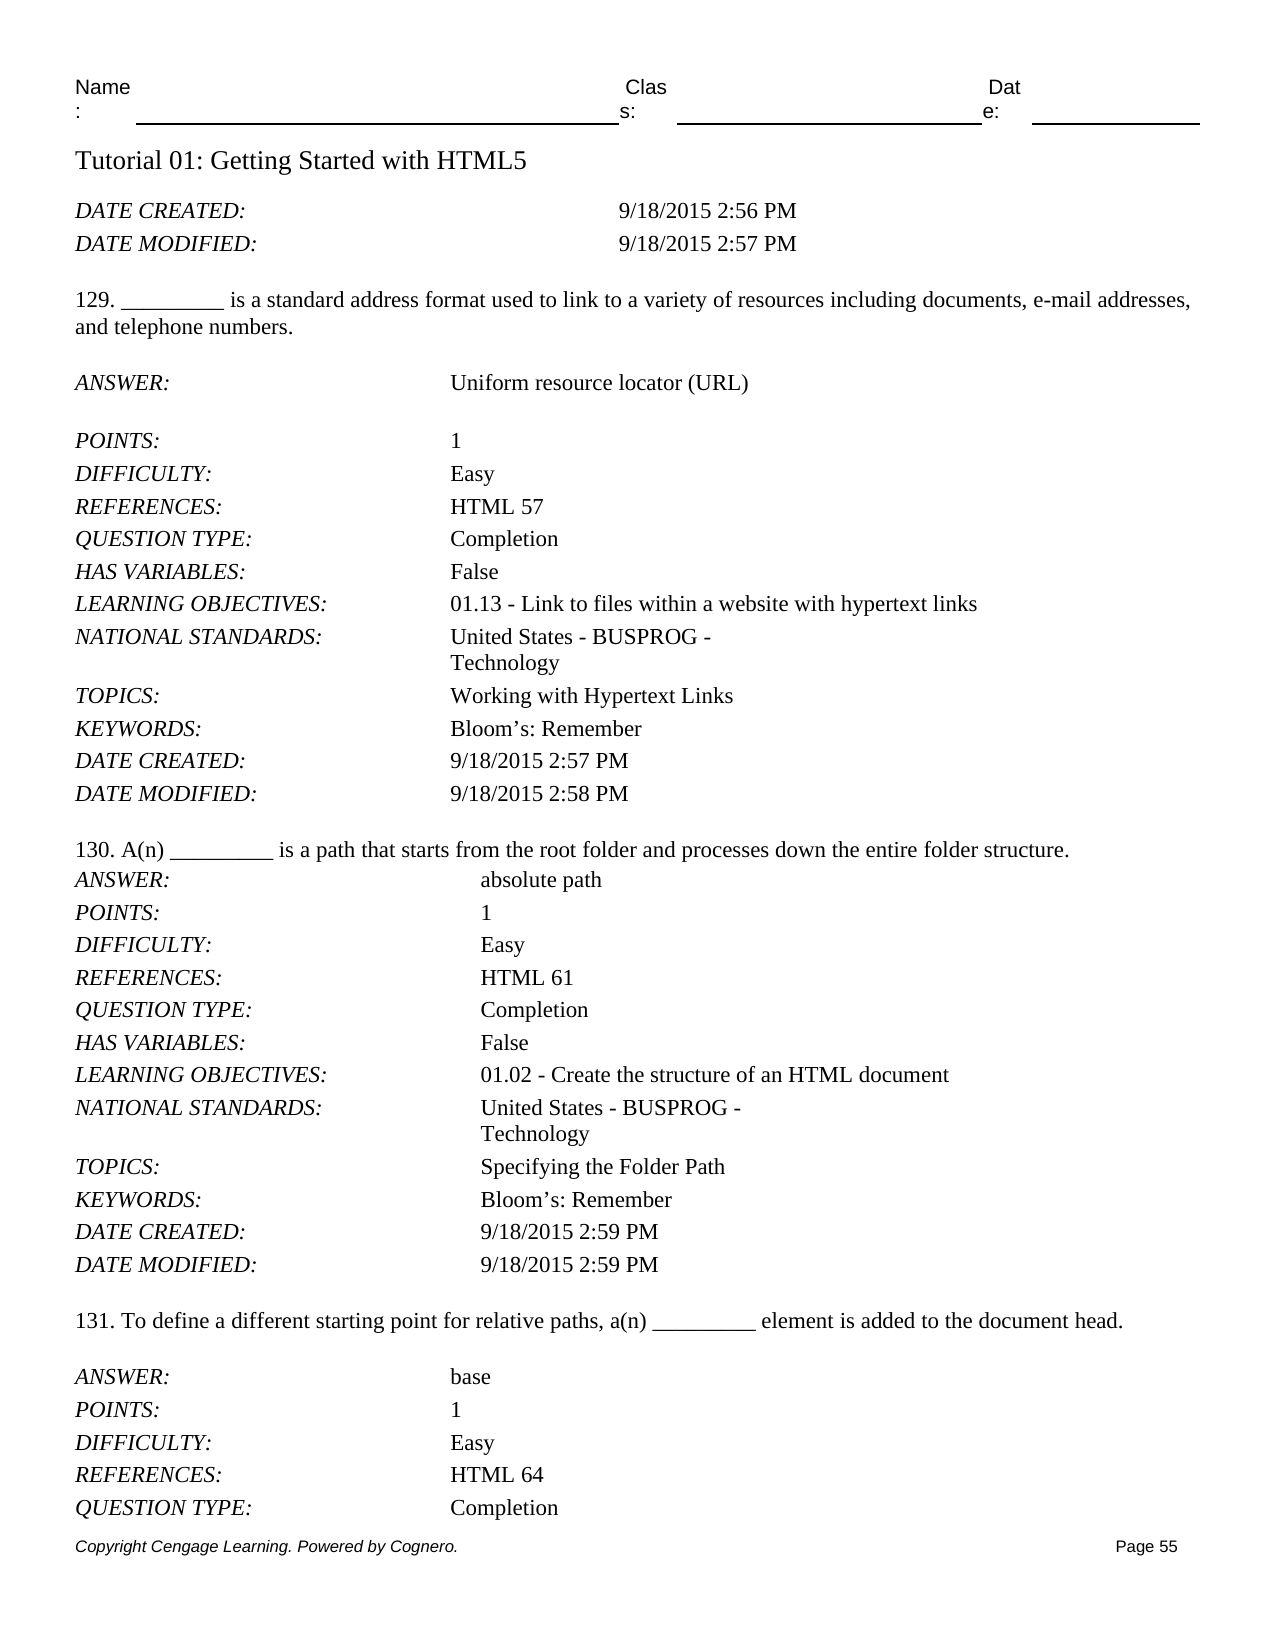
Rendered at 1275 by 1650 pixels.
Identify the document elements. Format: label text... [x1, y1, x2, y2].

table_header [75, 1308, 1200, 1523]
table_header 129. _________ is a standard address format used to link to a variety of resources including documents, e-mail addresses, and telephone numbers. ​ [75, 286, 1200, 809]
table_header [75, 194, 1200, 259]
table_header 130. ​A(n) _________ is a path that starts from the root folder and processes down the entire folder structure. [75, 836, 1200, 1281]
